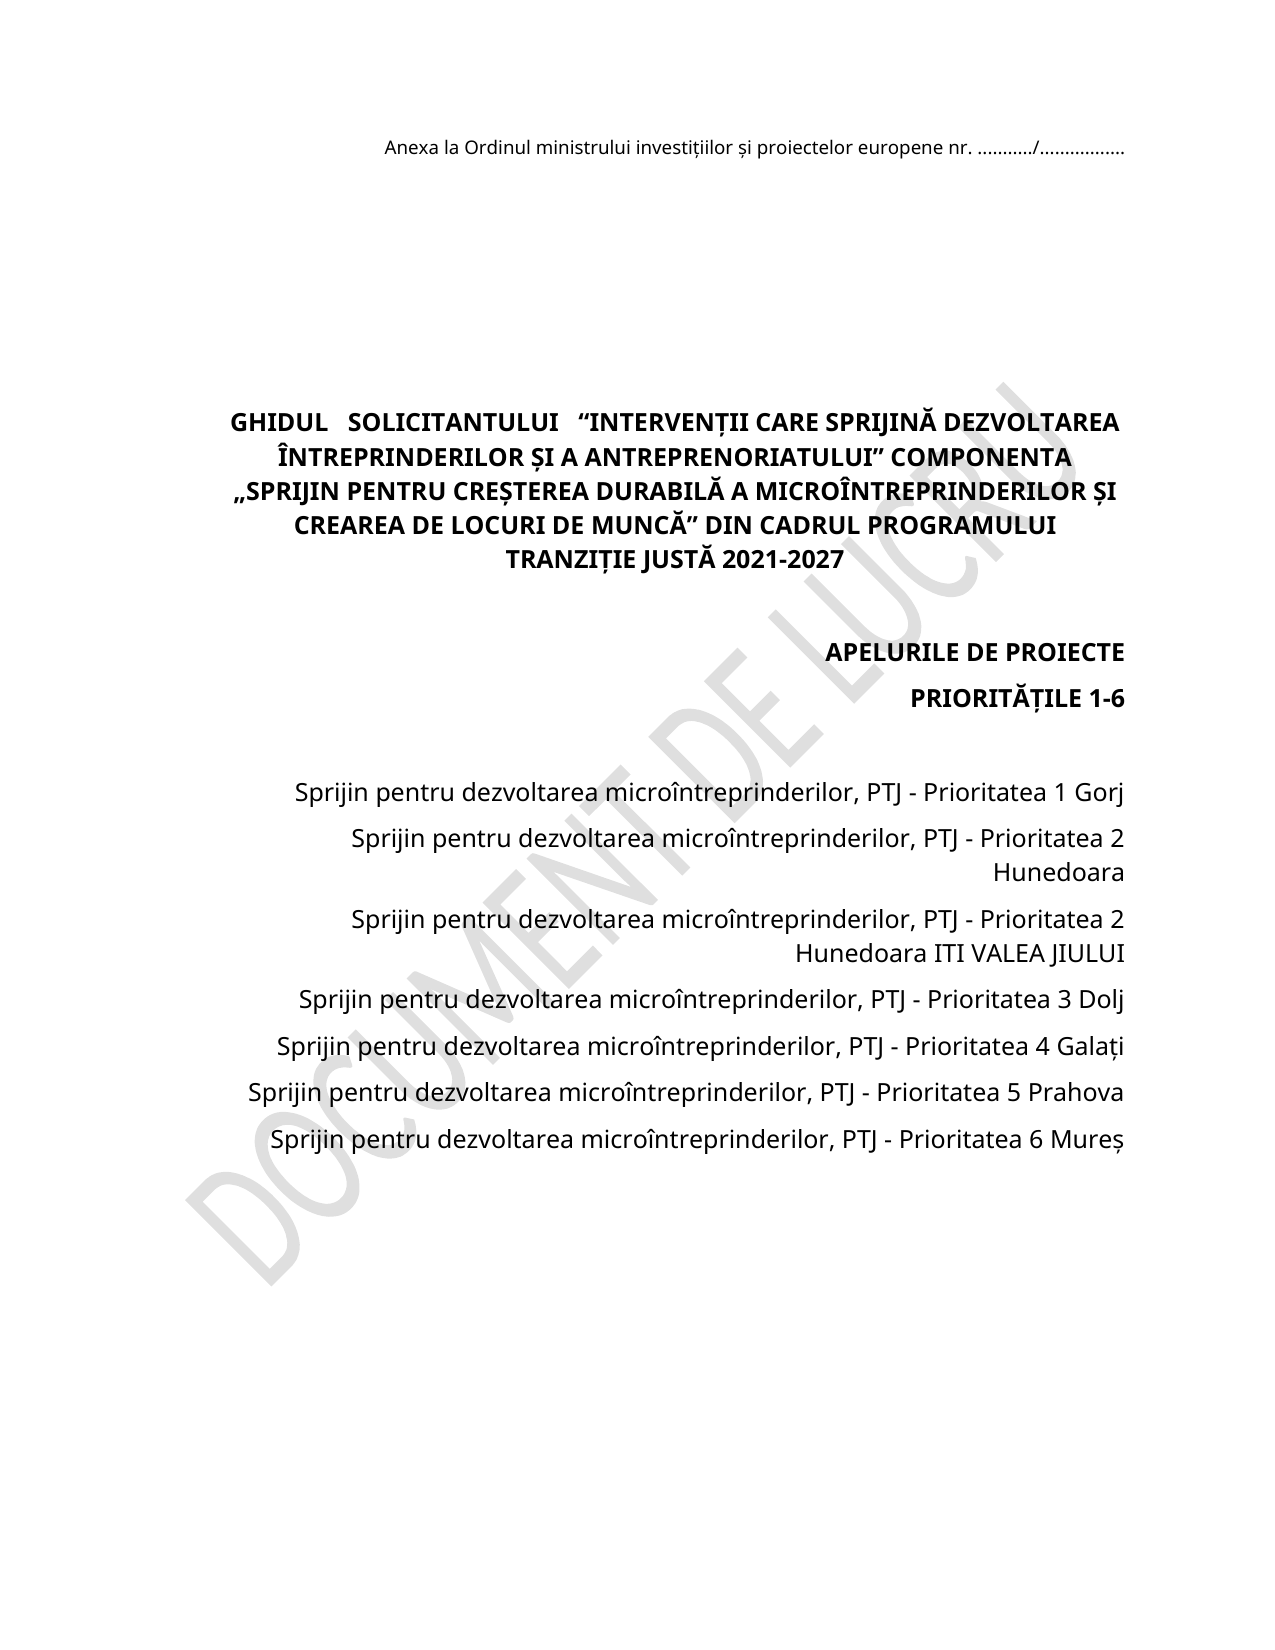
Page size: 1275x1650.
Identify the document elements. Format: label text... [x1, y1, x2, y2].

text Sprijin pentru dezvoltarea microîntreprinderilor, PTJ - Prioritatea 1 Gorj [225, 774, 1125, 808]
text Sprijin pentru dezvoltarea microîntreprinderilor, PTJ - Prioritatea 5 Prahova [225, 1075, 1125, 1109]
text PRIORITĂȚILE 1-6 [225, 681, 1125, 715]
text Sprijin pentru dezvoltarea microîntreprinderilor, PTJ - Prioritatea 4 Galați [225, 1028, 1125, 1063]
text Sprijin pentru dezvoltarea microîntreprinderilor, PTJ - Prioritatea 3 Dolj [225, 982, 1125, 1016]
text Apelurile de proiecte [225, 634, 1125, 668]
text Sprijin pentru dezvoltarea microîntreprinderilor, PTJ - Prioritatea 6 Mureș [225, 1122, 1125, 1156]
text Sprijin pentru dezvoltarea microîntreprinderilor, PTJ - Prioritatea 2 Hunedoara ITI VALEA JIULUI [225, 901, 1125, 969]
text Sprijin pentru dezvoltarea microîntreprinderilor, PTJ - Prioritatea 2 Hunedoara [225, 821, 1125, 889]
text Ghidul Solicitantului “Intervenții CARE SPRIJINĂ DEZVOLTAREA ÎNTREPRINDERILOR ȘI A ANTREPRENORIATULUI” COMPONENTA „SPRIJIN PENTRU CREȘTEREA DURABILĂ A MICROÎNTREPRINDERILOR ȘI CREAREA DE LOCURI DE MUNCĂ” din cadrul Programului Tranziție Justă 2021-2027 [225, 405, 1125, 575]
text Anexa la Ordinul ministrului investițiilor și proiectelor europene nr. .........../................. [150, 134, 1125, 160]
